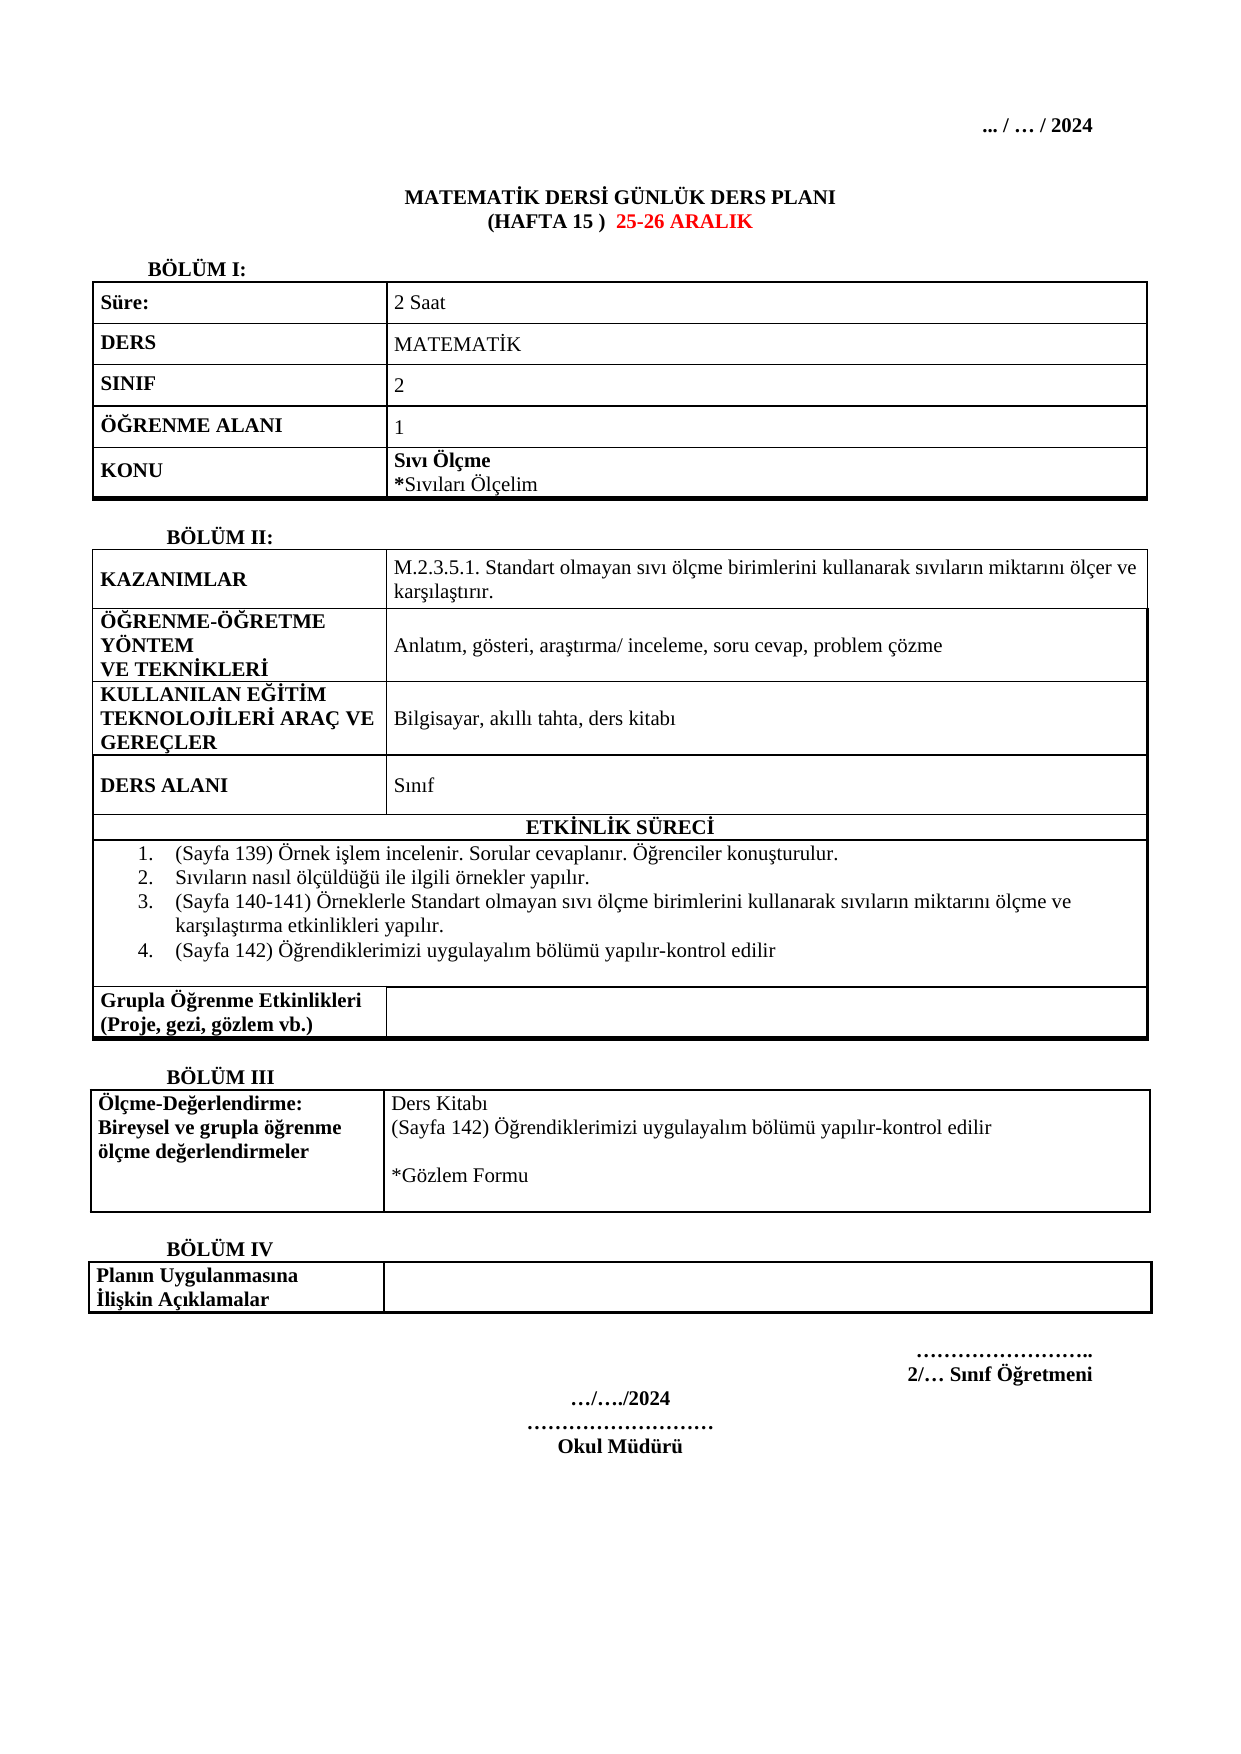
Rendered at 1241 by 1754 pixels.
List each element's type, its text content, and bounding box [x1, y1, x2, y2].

text …………………….. [148, 1338, 1092, 1362]
table_cell DERS ALANI [94, 756, 386, 813]
table_cell MATEMATİK [388, 324, 1146, 364]
text Okul Müdürü [148, 1434, 1092, 1458]
table_cell Sıvı Ölçme *Sıvıları Ölçelim [388, 448, 1146, 496]
table_header [385, 1263, 1150, 1311]
table_cell (Sayfa 139) Örnek işlem incelenir. Sorular cevaplanır. Öğrenciler konuşturulur. Sıvıların nasıl ölçüldüğü ile ilgili örnekler yapılır. (Sayfa 140-141) Örneklerle Standart olmayan sıvı ölçme birimlerini kullanarak sıvıların miktarını ölçme ve karşılaştırma etkinlikleri yapılır. (Sayfa 142) Öğrendiklerimizi uygulayalım bölümü yapılır-kontrol edilir [94, 841, 1146, 986]
table_cell Anlatım, gösteri, araştırma/ inceleme, soru cevap, problem çözme [387, 609, 1146, 681]
text 2/… Sınıf Öğretmeni [148, 1362, 1092, 1386]
text MATEMATİK DERSİ GÜNLÜK DERS PLANI [148, 185, 1092, 209]
table_cell SINIF [94, 365, 386, 405]
table_cell ÖĞRENME ALANI [94, 407, 386, 447]
table_cell Sınıf [387, 756, 1146, 813]
table_cell ÖĞRENME-ÖĞRETME YÖNTEM VE TEKNİKLERİ [93, 609, 386, 681]
subtitle BÖLÜM III [148, 1064, 1092, 1089]
table_cell ETKİNLİK SÜRECİ [94, 815, 1146, 839]
subtitle BÖLÜM IV [148, 1237, 1092, 1261]
table_cell KONU [94, 448, 386, 496]
table_header M.2.3.5.1. Standart olmayan sıvı ölçme birimlerini kullanarak sıvıların miktarını ölçer ve karşılaştırır. [387, 550, 1147, 608]
table_cell 2 [388, 365, 1146, 405]
table_header 2 Saat [388, 283, 1146, 322]
text ……………………… [148, 1410, 1092, 1434]
table_cell [387, 988, 1146, 1036]
table_cell Bilgisayar, akıllı tahta, ders kitabı [387, 682, 1146, 754]
table_header Süre: [94, 283, 386, 322]
table_cell Grupla Öğrenme Etkinlikleri (Proje, gezi, gözlem vb.) [94, 987, 386, 1036]
table_header Ölçme-Değerlendirme: Bireysel ve grupla öğrenme ölçme değerlendirmeler [92, 1091, 383, 1211]
text ... / … / 2024 [148, 113, 1092, 137]
table_header Planın Uygulanmasına İlişkin Açıklamalar [90, 1263, 383, 1311]
table_cell KULLANILAN EĞİTİM TEKNOLOJİLERİ ARAÇ VE GEREÇLER [93, 682, 386, 754]
text BÖLÜM I: [148, 257, 1092, 281]
text …/…./2024 [148, 1386, 1092, 1410]
text BÖLÜM II: [148, 525, 1092, 549]
table_header Ders Kitabı (Sayfa 142) Öğrendiklerimizi uygulayalım bölümü yapılır-kontrol edilir *Gözlem Formu [385, 1091, 1149, 1211]
table_cell DERS [94, 324, 386, 364]
text (HAFTA 15 ) 25-26 ARALIK [148, 209, 1092, 233]
table_header KAZANIMLAR [93, 550, 386, 608]
table_cell 1 [388, 407, 1146, 447]
